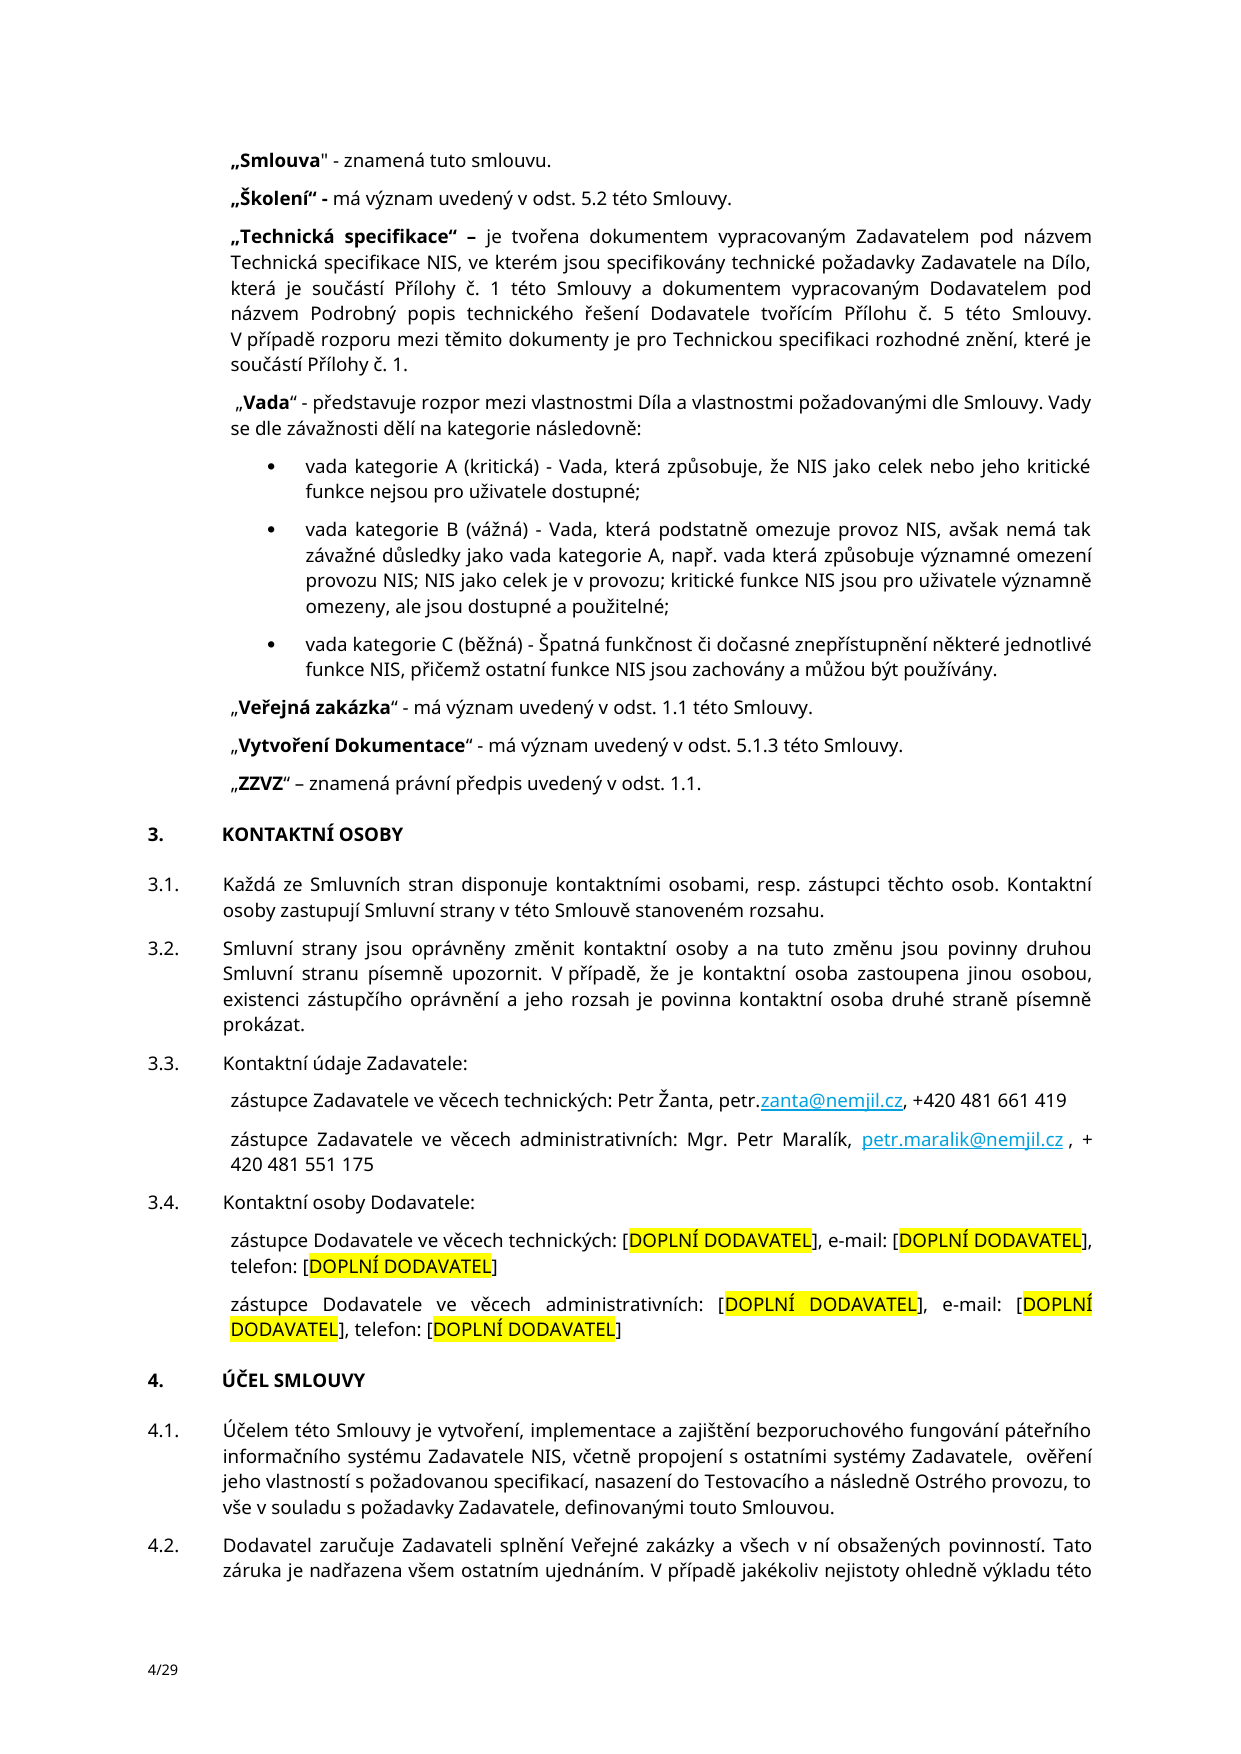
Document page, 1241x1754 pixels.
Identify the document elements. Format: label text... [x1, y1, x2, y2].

subtitle KOntaktní osoby [148, 821, 1092, 847]
subtitle Každá ze Smluvních stran disponuje kontaktními osobami, resp. zástupci těchto osob. Kontaktní osoby zastupují Smluvní strany v této Smlouvě stanoveném rozsahu. [148, 872, 1092, 923]
subtitle „Vytvoření Dokumentace“ - má význam uvedený v odst. 5.1.3 této Smlouvy. [230, 733, 1092, 758]
subtitle zástupce Dodavatele ve věcech technických: [DOPLNÍ DODAVATEL], e-mail: [DOPLNÍ DODAVATEL], telefon: [DOPLNÍ DODAVATEL] [230, 1227, 1092, 1278]
subtitle Kontaktní údaje Zadavatele: [148, 1050, 1092, 1075]
subtitle „Vada“ - představuje rozpor mezi vlastnostmi Díla a vlastnostmi požadovanými dle Smlouvy. Vady se dle závažnosti dělí na kategorie následovně: [230, 389, 1092, 440]
subtitle Kontaktní osoby Dodavatele: [148, 1189, 1092, 1215]
subtitle ÚČEL SMLOUVY [148, 1367, 1092, 1392]
subtitle „Veřejná zakázka“ - má význam uvedený v odst. 1.1 této Smlouvy. [230, 694, 1092, 720]
subtitle „Smlouva" - znamená tuto smlouvu. [230, 148, 1092, 173]
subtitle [148, 1532, 1092, 1583]
subtitle zástupce Zadavatele ve věcech technických: Petr Žanta, petr.zanta@nemjil.cz, +420 481 661 419 [230, 1088, 1092, 1113]
subtitle „Školení“ - má význam uvedený v odst. 5.2 této Smlouvy. [230, 186, 1092, 211]
subtitle vada kategorie A (kritická) - Vada, která způsobuje, že NIS jako celek nebo jeho kritické funkce nejsou pro uživatele dostupné; [268, 453, 1092, 504]
subtitle zástupce Dodavatele ve věcech administrativních: [DOPLNÍ DODAVATEL], e-mail: [DOPLNÍ DODAVATEL], telefon: [DOPLNÍ DODAVATEL] [230, 1291, 1092, 1342]
subtitle zástupce Zadavatele ve věcech administrativních: Mgr. Petr Maralík, petr.maralik@nemjil.cz , + 420 481 551 175 [230, 1126, 1092, 1177]
subtitle Účelem této Smlouvy je vytvoření, implementace a zajištění bezporuchového fungování páteřního informačního systému Zadavatele NIS, včetně propojení s ostatními systémy Zadavatele, ověření jeho vlastností s požadovanou specifikací, nasazení do Testovacího a následně Ostrého provozu, to vše v souladu s požadavky Zadavatele, definovanými touto Smlouvou. [148, 1417, 1092, 1519]
subtitle „ZZVZ“ – znamená právní předpis uvedený v odst. 1.1. [230, 771, 1092, 796]
subtitle vada kategorie B (vážná) - Vada, která podstatně omezuje provoz NIS, avšak nemá tak závažné důsledky jako vada kategorie A, např. vada která způsobuje významné omezení provozu NIS; NIS jako celek je v provozu; kritické funkce NIS jsou pro uživatele významně omezeny, ale jsou dostupné a použitelné; [268, 516, 1092, 618]
subtitle vada kategorie C (běžná) - Špatná funkčnost či dočasné znepřístupnění některé jednotlivé funkce NIS, přičemž ostatní funkce NIS jsou zachovány a můžou být používány. [268, 631, 1092, 682]
subtitle „Technická specifikace“ – je tvořena dokumentem vypracovaným Zadavatelem pod názvem Technická specifikace NIS, ve kterém jsou specifikovány technické požadavky Zadavatele na Dílo, která je součástí Přílohy č. 1 této Smlouvy a dokumentem vypracovaným Dodavatelem pod názvem Podrobný popis technického řešení Dodavatele tvořícím Přílohu č. 5 této Smlouvy. V případě rozporu mezi těmito dokumenty je pro Technickou specifikaci rozhodné znění, které je součástí Přílohy č. 1. [230, 224, 1092, 377]
subtitle Smluvní strany jsou oprávněny změnit kontaktní osoby a na tuto změnu jsou povinny druhou Smluvní stranu písemně upozornit. V případě, že je kontaktní osoba zastoupena jinou osobou, existenci zástupčího oprávnění a jeho rozsah je povinna kontaktní osoba druhé straně písemně prokázat. [148, 935, 1092, 1037]
